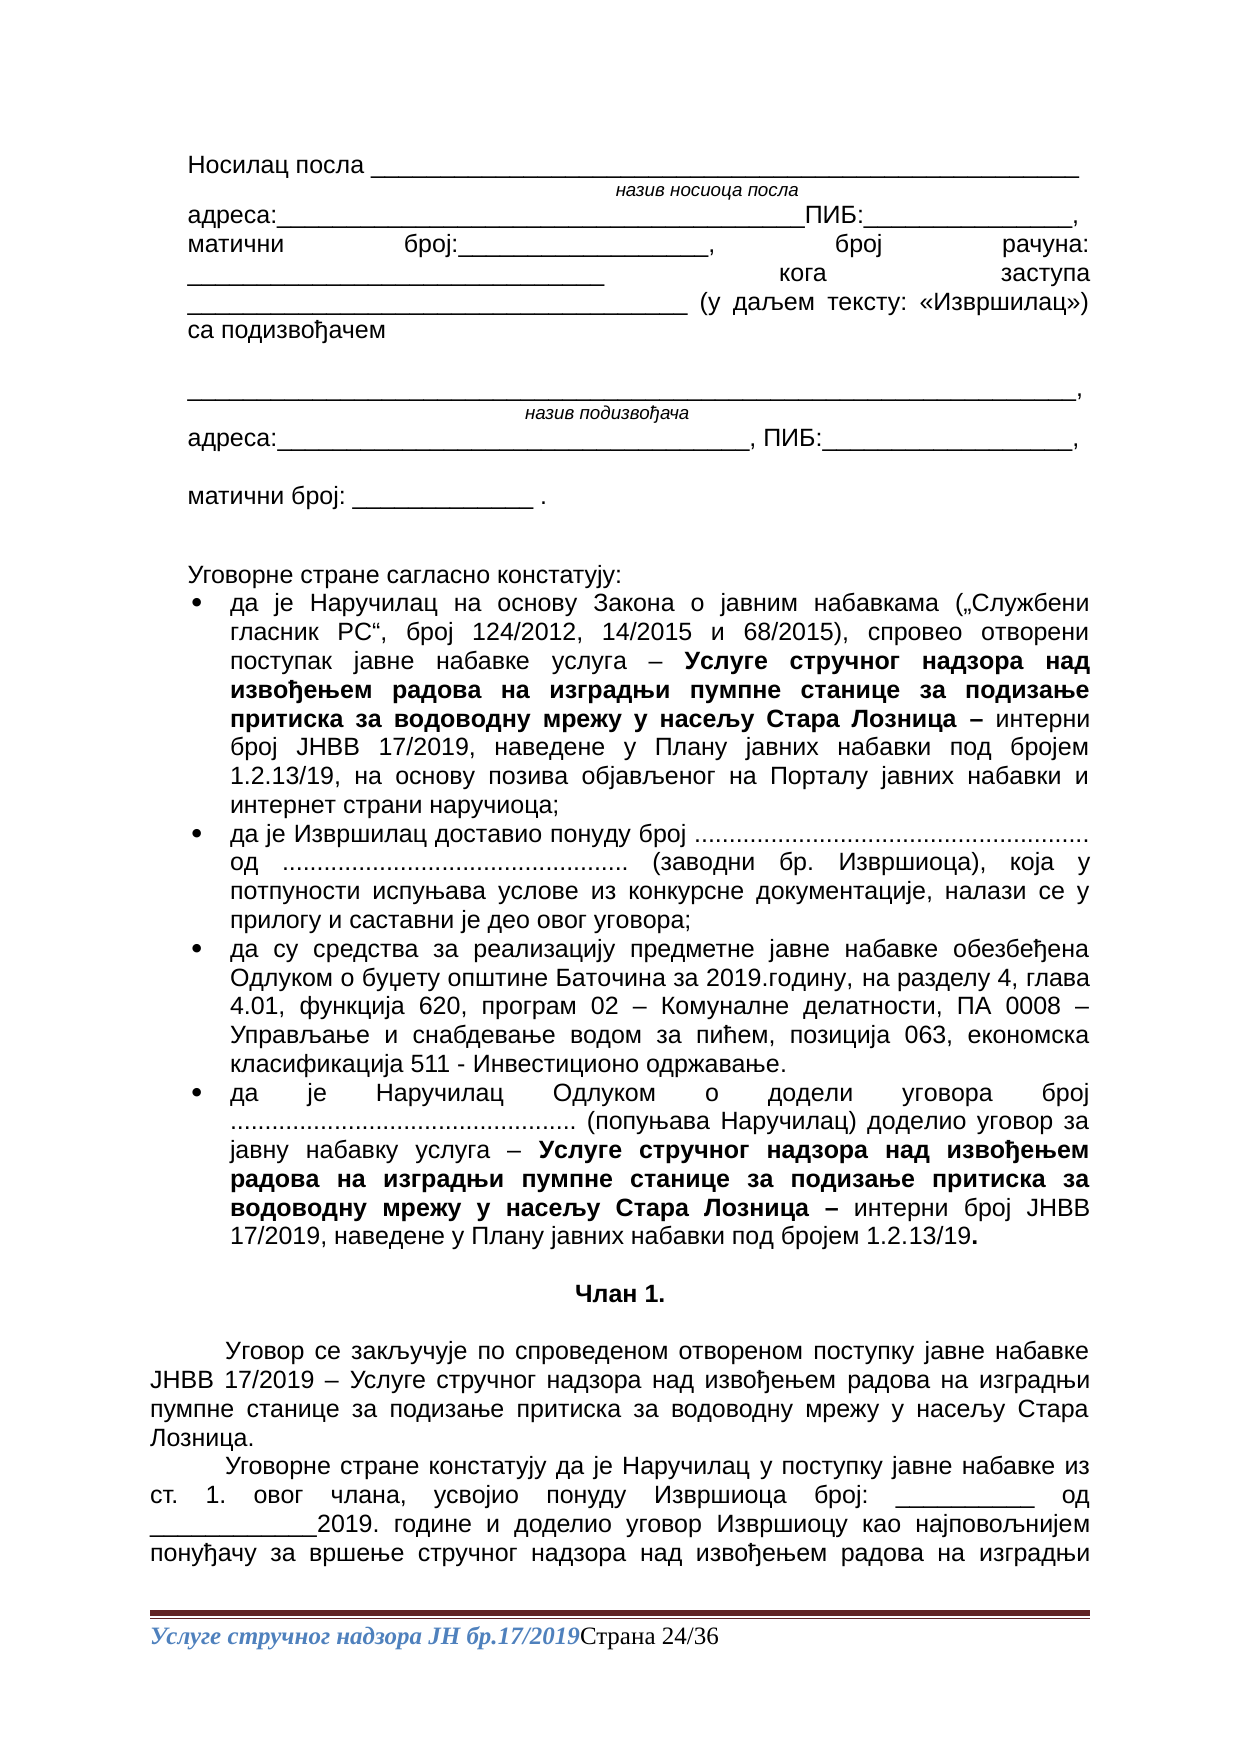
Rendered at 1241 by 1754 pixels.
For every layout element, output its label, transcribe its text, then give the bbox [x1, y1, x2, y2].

text назив подизвођача [187, 402, 1090, 423]
text Члан 1. [150, 1279, 1090, 1308]
text Носилац посла ___________________________________________________ [187, 150, 1090, 179]
text матични број:__________________, број рачуна: ______________________________ кога заступа ____________________________________ (у даљем тексту: «Извршилац») са подизвођачем [187, 229, 1090, 344]
list да су средства за реализацију предметне јавне набавке обезбеђена Одлуком о буџету општине Баточина за 2019.годину, на разделу 4, глава 4.01, функција 620, програм 02 – Комуналне делатности, ПА 0008 – Управљање и снабдевање водом за пићем, позиција 063, економска класификација 511 - Инвестиционо одржавање. [192, 934, 1090, 1077]
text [150, 1451, 1090, 1566]
list Уговорне стране сагласно констатују: [187, 560, 1090, 588]
text адреса:__________________________________, ПИБ:__________________, [187, 423, 1090, 452]
text адреса:______________________________________ПИБ:_______________, [187, 200, 1090, 229]
text матични број: _____________ . [187, 481, 1090, 509]
list да је Наручилац на основу Закона о јавним набавкама („Службени гласник РС“, број 124/2012, 14/2015 и 68/2015), спровео отворени поступак јавне набавке услуга – Услуге стручног надзора над извођењем радова на изградњи пумпне станице за подизање притиска за водоводну мрежу у насељу Стара Лозница – интерни број ЈНВВ 17/2019, наведене у Плану јавних набавки под бројем 1.2.13/19, на основу позива објављеног на Порталу јавних набавки и интернет страни наручиоца; [192, 588, 1090, 818]
list да је Извршилац доставио понуду број ......................................................... од .................................................. (заводни бр. Извршиоца), која у потпуности испуњава услове из конкурсне документације, налази се у прилогу и саставни је део овог уговора; [192, 818, 1090, 934]
text назив носиоца посла [225, 179, 1090, 200]
text ________________________________________________________________, [187, 373, 1090, 402]
list да је Наручилац Одлуком о додели уговора број .................................................. (попуњава Наручилац) доделио уговор за јавну набавку услуга – Услуге стручног надзора над извођењем радова на изградњи пумпне станице за подизање притиска за водоводну мрежу у насељу Стара Лозница – интерни број ЈНВВ 17/2019, наведене у Плану јавних набавки под бројем 1.2.13/19. [192, 1077, 1090, 1250]
text Уговор се закључује по спроведеном отвореном поступку јавне набавке ЈНВВ 17/2019 – Услуге стручног надзора над извођењем радова на изградњи пумпне станице за подизање притиска за водоводну мрежу у насељу Стара Лозница. [150, 1336, 1090, 1451]
